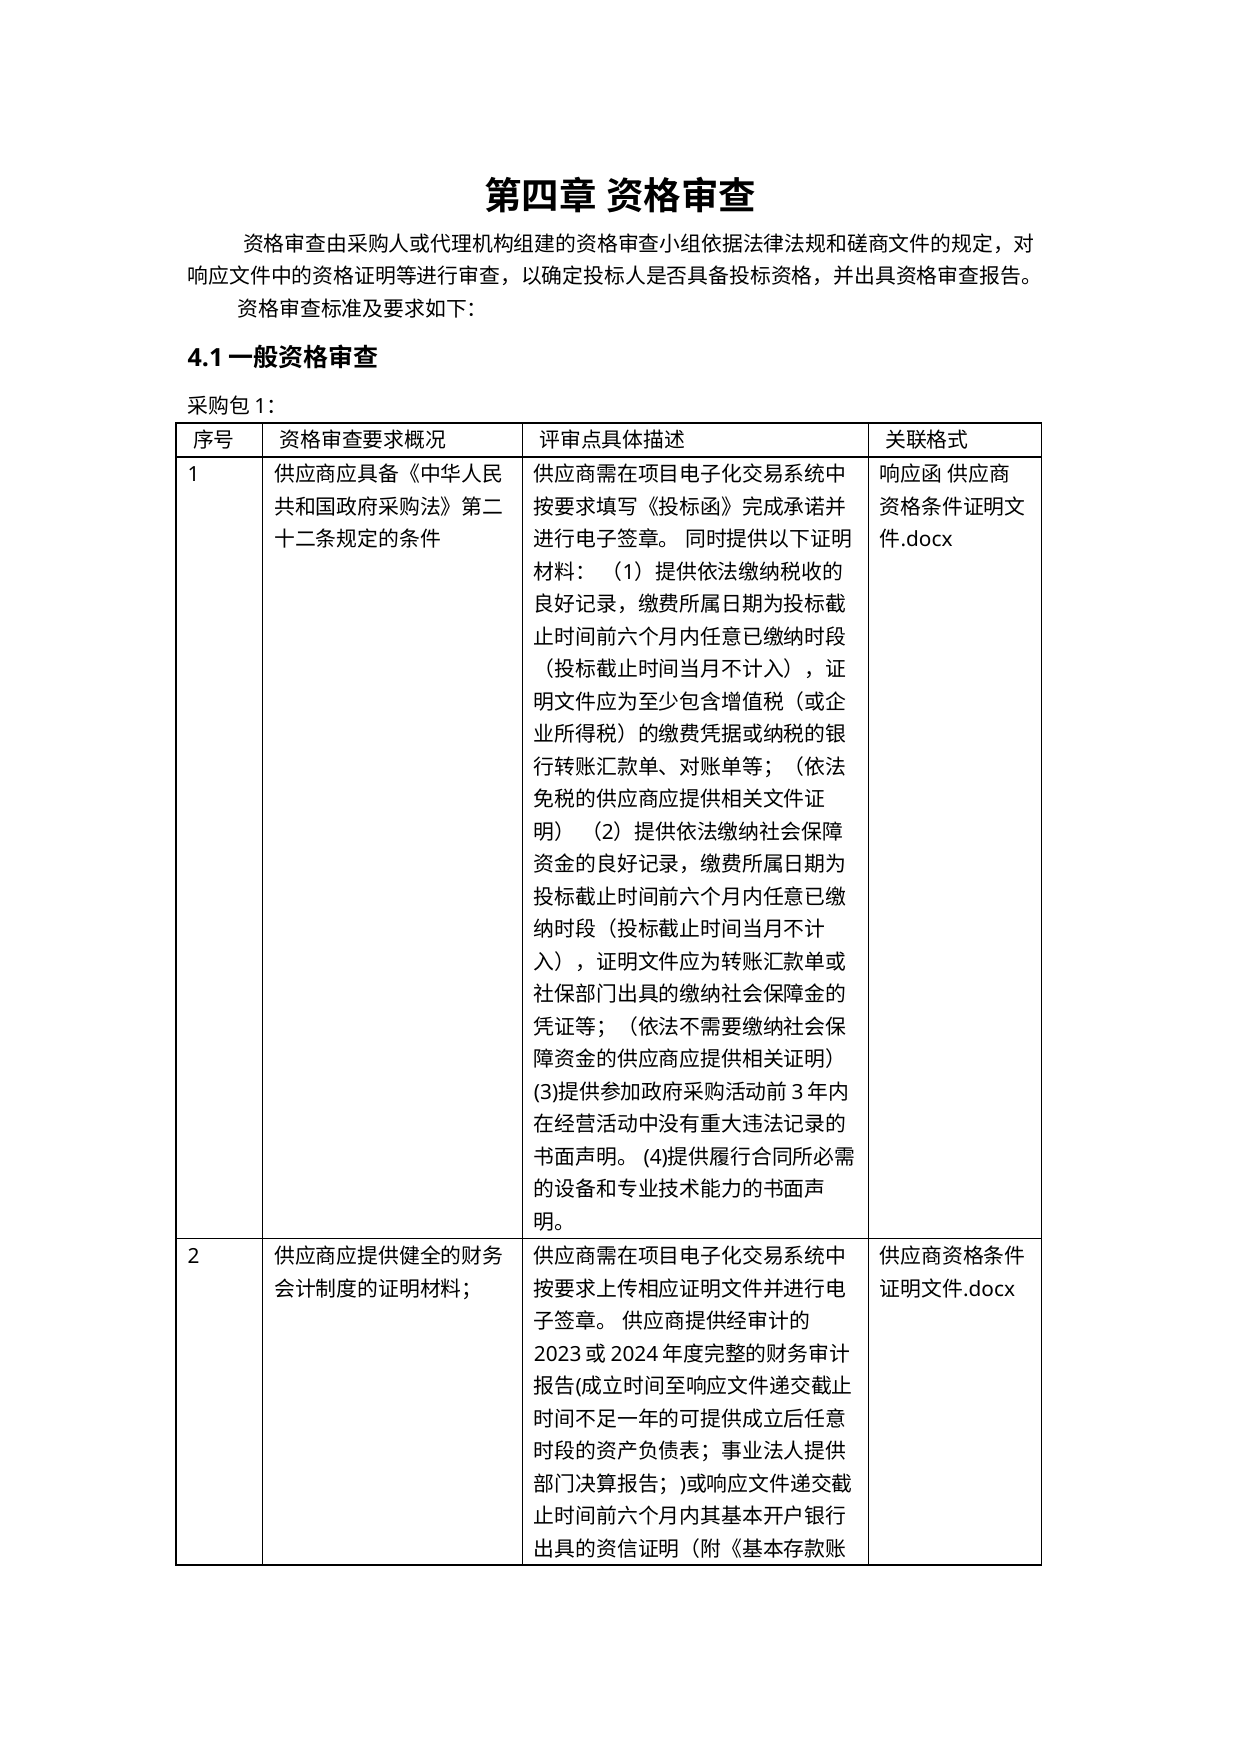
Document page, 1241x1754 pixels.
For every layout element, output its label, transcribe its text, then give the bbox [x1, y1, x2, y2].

text 资格审查由采购人或代理机构组建的资格审查小组依据法律法规和磋商文件的规定，对响应文件中的资格证明等进行审查，以确定投标人是否具备投标资格，并出具资格审查报告。 [187, 227, 1053, 292]
table_header 评审点具体描述 [523, 424, 868, 456]
table_header 关联格式 [869, 424, 1041, 456]
table_cell 1 [177, 458, 262, 1238]
table_header 资格审查要求概况 [263, 424, 522, 456]
text 采购包1： [187, 389, 1053, 422]
table_cell 2 [177, 1239, 262, 1564]
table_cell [523, 1239, 868, 1564]
table_header 序号 [177, 424, 262, 456]
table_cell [263, 1239, 522, 1564]
table_cell 响应函 供应商资格条件证明文件.docx [869, 458, 1041, 1238]
table_cell 供应商资格条件证明文件.docx [869, 1239, 1041, 1564]
table_cell 供应商需在项目电子化交易系统中按要求填写《投标函》完成承诺并进行电子签章。 同时提供以下证明材料： （1）提供依法缴纳税收的良好记录，缴费所属日期为投标截止时间前六个月内任意已缴纳时段（投标截止时间当月不计入），证明文件应为至少包含增值税（或企业所得税）的缴费凭据或纳税的银行转账汇款单、对账单等；（依法免税的供应商应提供相关文件证明） （2）提供依法缴纳社会保障资金的良好记录，缴费所属日期为投标截止时间前六个月内任意已缴纳时段（投标截止时间当月不计入），证明文件应为转账汇款单或社保部门出具的缴纳社会保障金的凭证等；（依法不需要缴纳社会保障资金的供应商应提供相关证明） (3)提供参加政府采购活动前3年内在经营活动中没有重大违法记录的书面声明。 (4)提供履行合同所必需的设备和专业技术能力的书面声明。 [523, 458, 868, 1238]
table_cell 供应商应具备《中华人民共和国政府采购法》第二十二条规定的条件 [263, 458, 522, 1238]
text 4.1一般资格审查 [187, 324, 1053, 389]
text 第四章 资格审查 [187, 162, 1053, 227]
text 资格审查标准及要求如下： [187, 292, 1053, 324]
